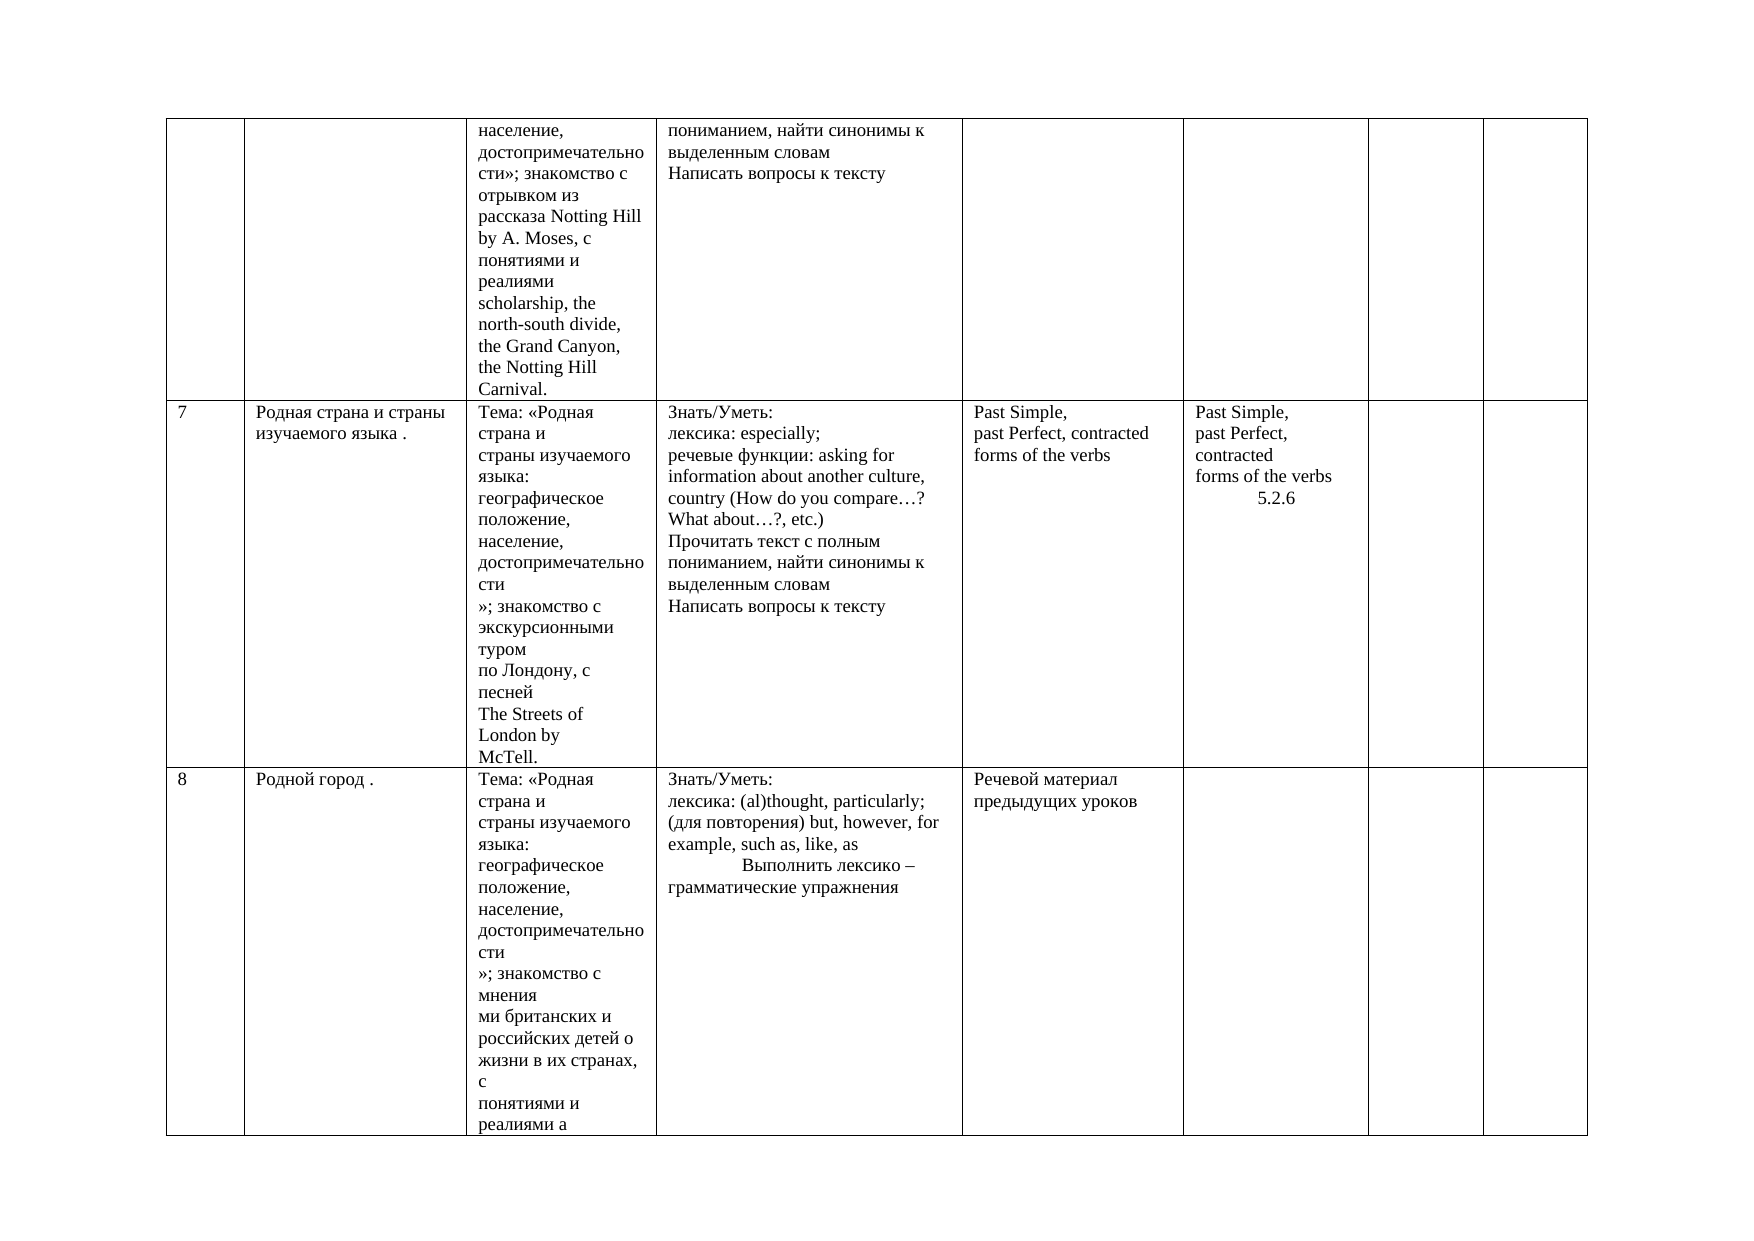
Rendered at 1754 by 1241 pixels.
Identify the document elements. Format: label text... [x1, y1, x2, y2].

table_cell [1184, 768, 1368, 1135]
table_cell [1369, 401, 1483, 767]
table_cell 8 [167, 768, 244, 1135]
table_cell Past Simple, past Perfect, contracted forms of the verbs [963, 401, 1183, 767]
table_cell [657, 768, 962, 1135]
table_cell [1484, 119, 1587, 399]
table_cell Тема: «Родная страна и страны изучаемого языка: географическое положение, население, достопримечательности »; знакомство с экскурсионными туром по Лондону, с песней The Streets of London by McTell. [467, 401, 656, 767]
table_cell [657, 119, 962, 399]
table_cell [467, 119, 656, 399]
table_cell Родной город . [245, 768, 466, 1135]
table_cell Past Simple, past Perfect, contracted forms of the verbs 5.2.6 [1184, 401, 1368, 767]
table_cell [1484, 768, 1587, 1135]
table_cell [245, 119, 466, 399]
table_cell 6 [167, 119, 244, 399]
table_cell [1184, 119, 1368, 399]
table_cell [1369, 119, 1483, 399]
table_cell Родная страна и страны изучаемого языка . [245, 401, 466, 767]
table_cell 7 [167, 401, 244, 767]
table_cell Знать/Уметь: лексика: especially; речевые функции: asking for information about another culture, country (How do you compare…? What about…?, etc.) Прочитать текст с полным пониманием, найти синонимы к выделенным словам Написать вопросы к тексту [657, 401, 962, 767]
table_cell [1369, 768, 1483, 1135]
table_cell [963, 119, 1183, 399]
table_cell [963, 768, 1183, 1135]
table_cell [1484, 401, 1587, 767]
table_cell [467, 768, 656, 1135]
